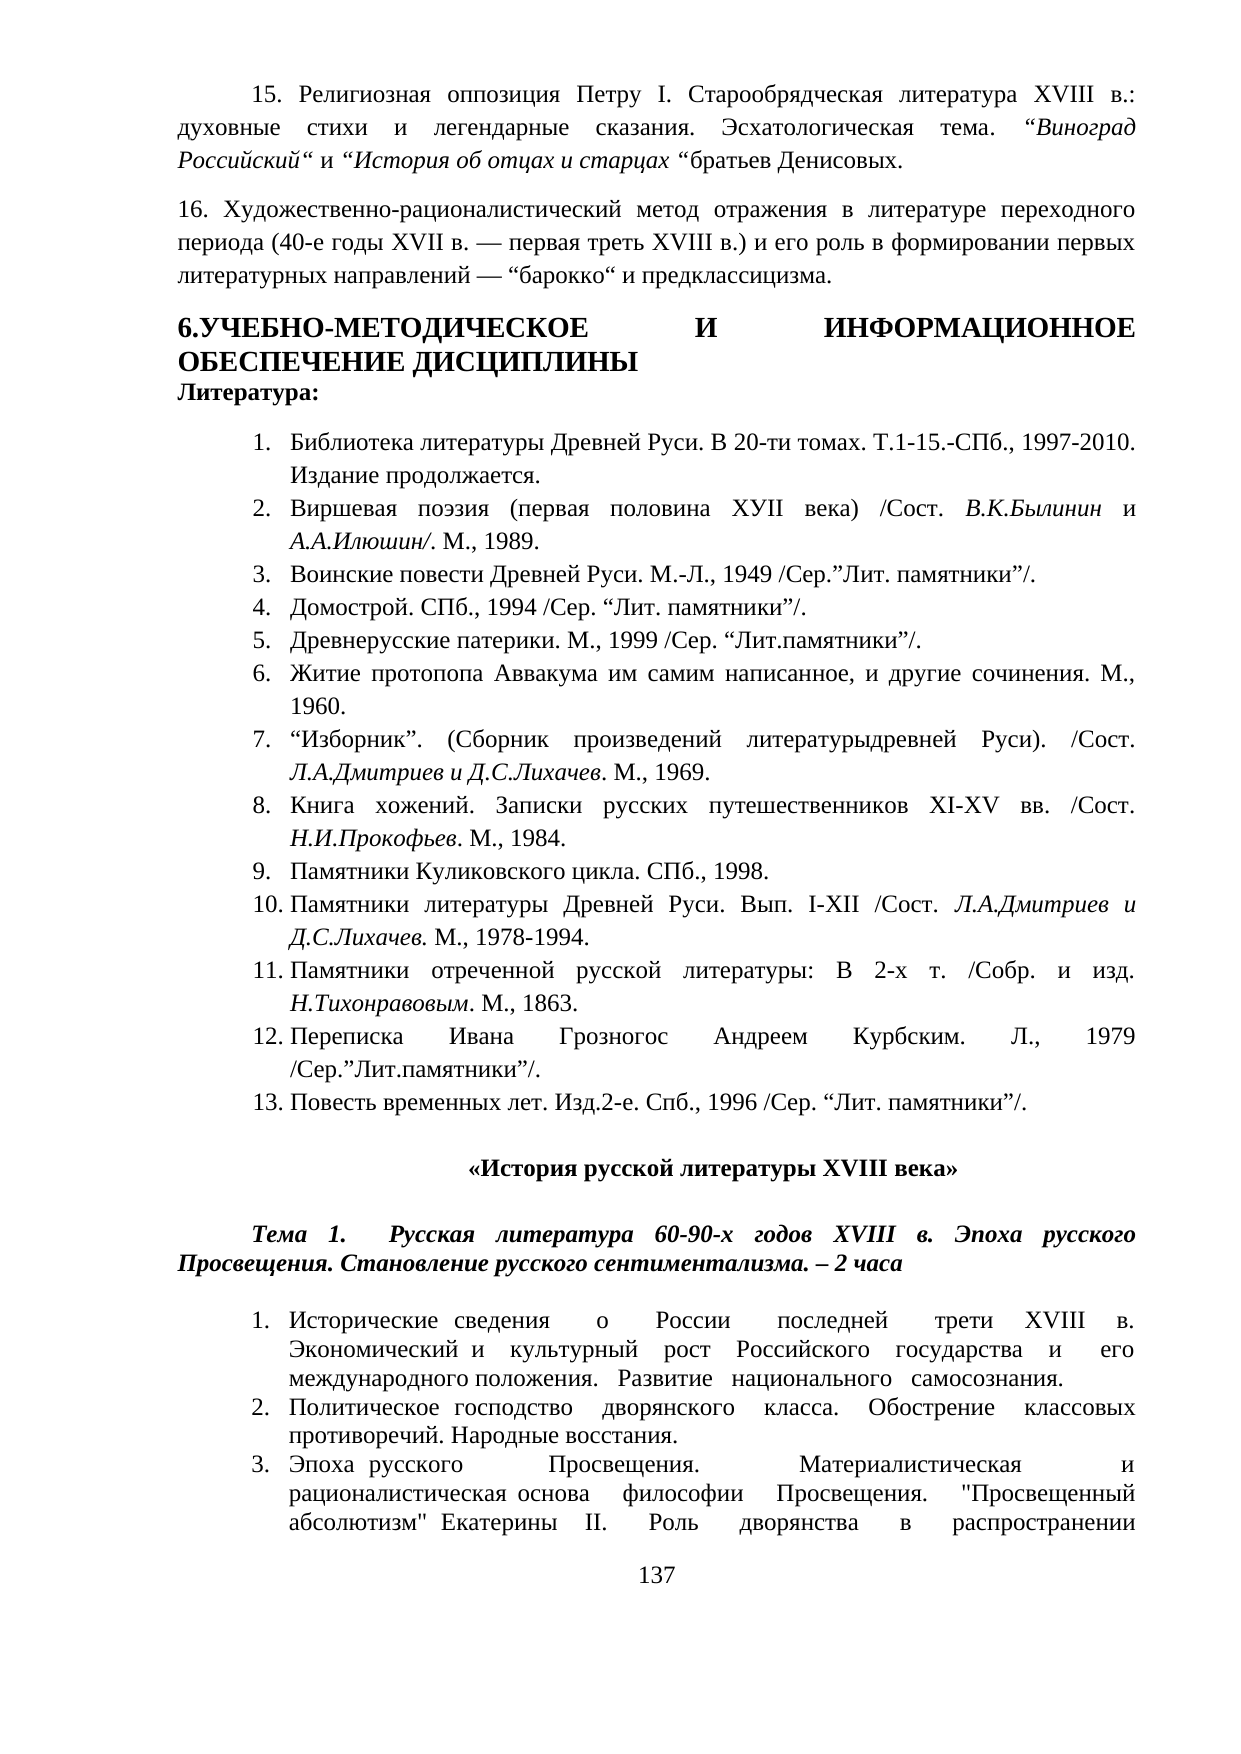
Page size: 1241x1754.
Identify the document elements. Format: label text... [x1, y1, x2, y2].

list Древнерусские патерики. М., 1999 /Сер. “Лит.памятники”/. [252, 625, 1136, 654]
list Воинские повести Древней Руси. М.-Л., 1949 /Сер.”Лит. памятники”/. [252, 559, 1136, 588]
list “Изборник”. (Сборник произведений литературыдревней Руси). /Сост. Л.А.Дмитриев и Д.С.Лихачев. М., 1969. [252, 724, 1136, 786]
text 6.УЧЕБНО-МЕТОДИЧЕСКОЕ И ИНФОРМАЦИОННОЕ ОБЕСПЕЧЕНИЕ ДИСЦИПЛИНЫ [177, 310, 1136, 377]
list Переписка Ивана Грозногос Андреем Курбским. Л., 1979 /Сер.”Лит.памятники”/. [252, 1021, 1136, 1083]
list Повесть временных лет. Изд.2-е. Спб., 1996 /Сер. “Лит. памятники”/. [252, 1087, 1136, 1116]
list Памятники отреченной русской литературы: В 2-х т. /Собр. и изд. Н.Тихонравовым. М., 1863. [252, 955, 1136, 1017]
list Политическое господство дворянского класса. Обострение классовых противоречий. Народные восстания. [251, 1392, 1136, 1449]
list Домострой. СПб., 1994 /Сер. “Лит. памятники”/. [252, 592, 1136, 621]
list «История русской литературы XVIII века» [290, 1153, 1136, 1182]
text Литература: [177, 377, 1136, 406]
text 16. Художественно-рационалистический метод отражения в литературе переходного периода (40-е годы XVII в. — первая треть XVIII в.) и его роль в формировании первых литературных направлений — “барокко“ и предклассицизма. [177, 194, 1136, 289]
list Библиотека литературы Древней Руси. В 20-ти томах. Т.1-15.-СПб., 1997-2010. Издание продолжается. [252, 427, 1136, 489]
list Памятники литературы Древней Руси. Вып. I-XII /Сост. Л.А.Дмитриев и Д.С.Лихачев. М., 1978-1994. [252, 889, 1136, 951]
text 15. Религиозная оппозиция Петру I. Старообрядческая литература XVIII в.: духовные стихи и легендарные сказания. Эсхатологическая тема. “Виноград Российский“ и “История об отцах и старцах “братьев Денисовых. [177, 79, 1136, 173]
list Исторические сведения о России последней трети XVIII в. Экономический и культурный рост Российского государства и его международного положения. Развитие национального самосознания. [251, 1306, 1136, 1392]
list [251, 1449, 1136, 1536]
list Виршевая поэзия (первая половина ХУII века) /Сост. В.К.Былинин и А.А.Илюшин/. М., 1989. [252, 493, 1136, 555]
text Тема 1. Русская литература 60-90-х годов XVIII в. Эпоха русского Просвещения. Становление русского сентиментализма. – 2 часа [177, 1219, 1136, 1277]
list Житие протопопа Аввакума им самим написанное, и другие сочинения. М., 1960. [252, 658, 1136, 720]
list Памятники Куликовского цикла. СПб., 1998. [252, 856, 1136, 885]
list Книга хожений. Записки русских путешественников XI-XV вв. /Сост. Н.И.Прокофьев. М., 1984. [252, 790, 1136, 852]
